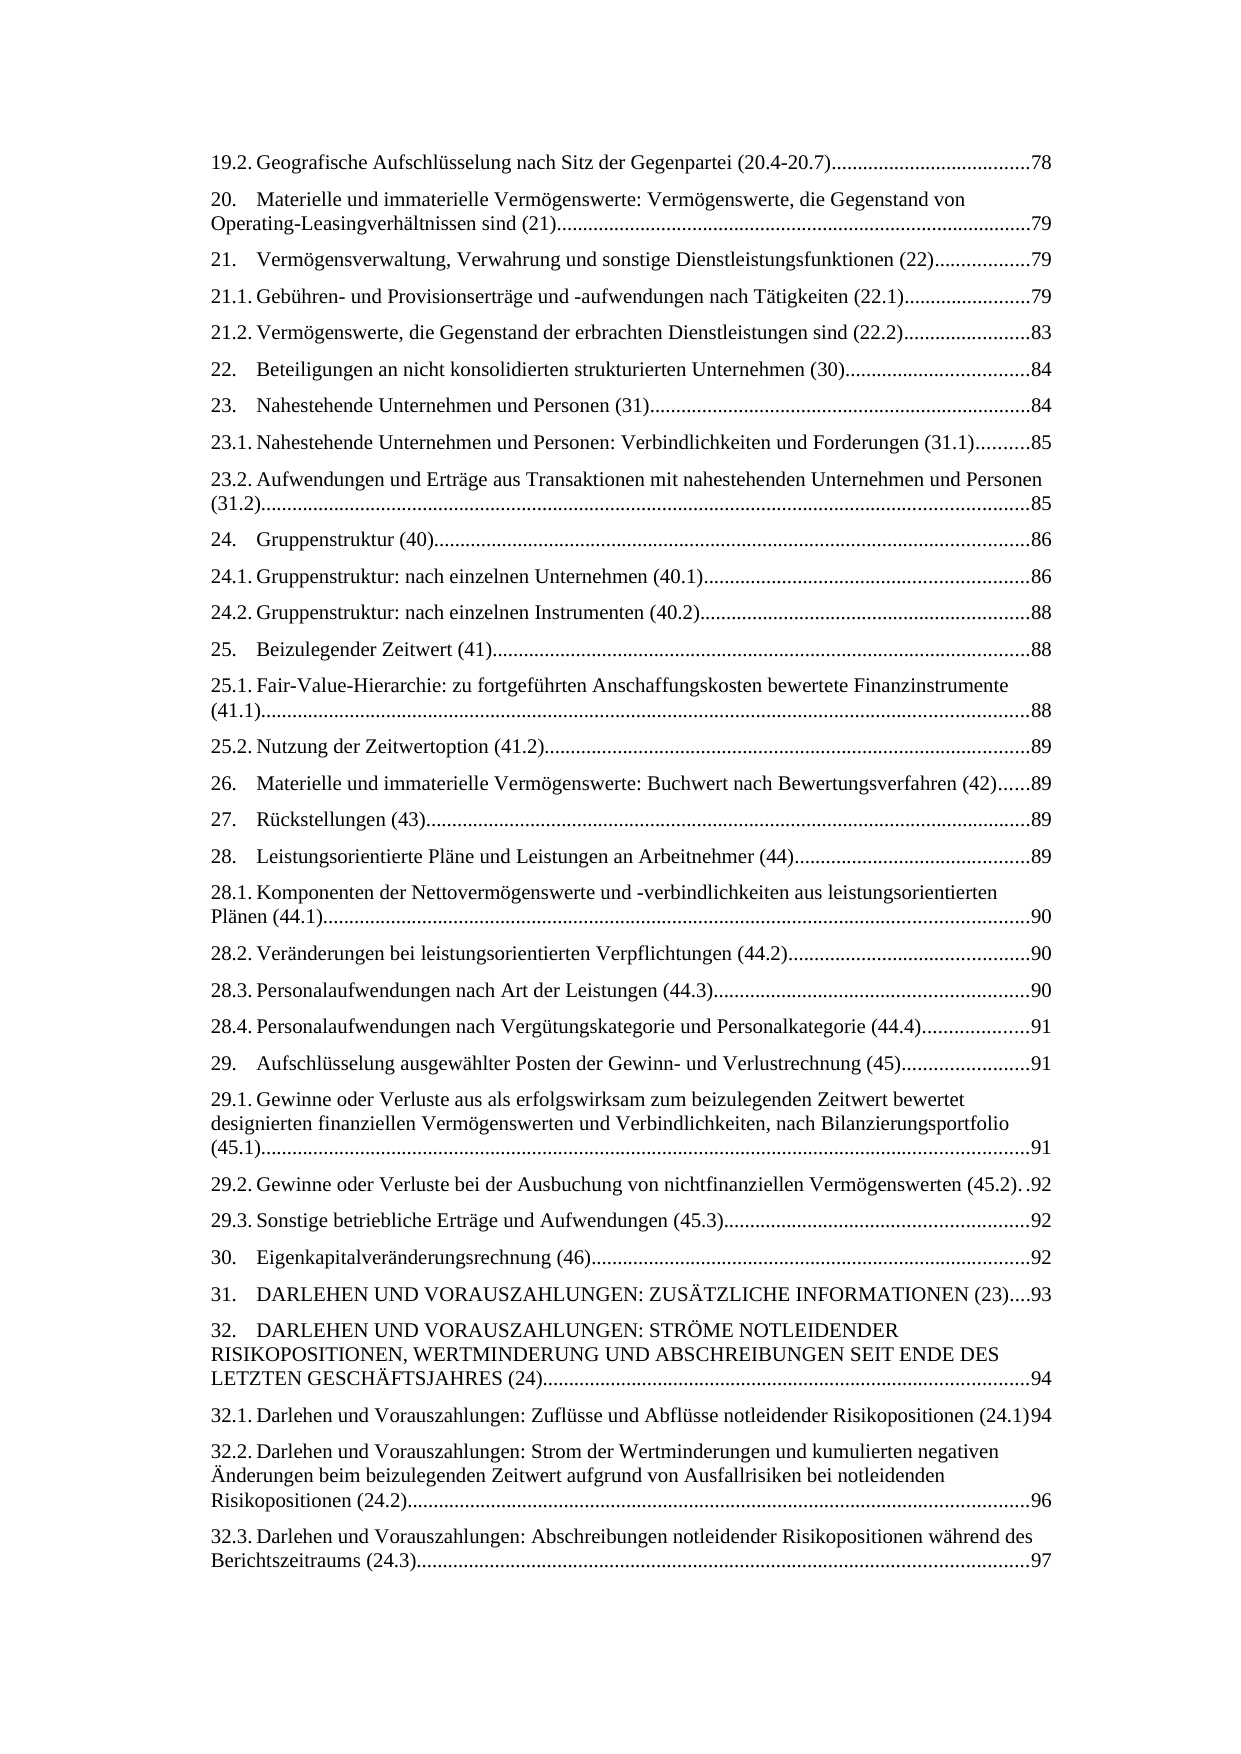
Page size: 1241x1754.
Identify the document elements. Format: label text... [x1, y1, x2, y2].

text 25.2. Nutzung der Zeitwertoption (41.2) 89 [211, 734, 1053, 758]
text 20. Materielle und immaterielle Vermögenswerte: Vermögenswerte, die Gegenstand von Operating-Leasingverhältnissen sind (21) 79 [211, 187, 1053, 235]
text 23. Nahestehende Unternehmen und Personen (31) 84 [211, 393, 1053, 417]
text 32.2. Darlehen und Vorauszahlungen: Strom der Wertminderungen und kumulierten negativen Änderungen beim beizulegenden Zeitwert aufgrund von Ausfallrisiken bei notleidenden Risikopositionen (24.2) 96 [211, 1439, 1053, 1512]
text 22. Beteiligungen an nicht konsolidierten strukturierten Unternehmen (30) 84 [211, 357, 1053, 381]
text 23.2. Aufwendungen und Erträge aus Transaktionen mit nahestehenden Unternehmen und Personen (31.2) 85 [211, 467, 1053, 515]
text 30. Eigenkapitalveränderungsrechnung (46) 92 [211, 1245, 1053, 1269]
text 24.2. Gruppenstruktur: nach einzelnen Instrumenten (40.2) 88 [211, 600, 1053, 624]
text 32.3. Darlehen und Vorauszahlungen: Abschreibungen notleidender Risikopositionen während des Berichtszeitraums (24.3) 97 [211, 1524, 1053, 1572]
text 19.2. Geografische Aufschlüsselung nach Sitz der Gegenpartei (20.4-20.7) 78 [211, 150, 1053, 174]
text 24.1. Gruppenstruktur: nach einzelnen Unternehmen (40.1) 86 [211, 564, 1053, 588]
text 32. DARLEHEN UND VORAUSZAHLUNGEN: STRÖME NOTLEIDENDER RISIKOPOSITIONEN, WERTMINDERUNG UND ABSCHREIBUNGEN SEIT ENDE DES LETZTEN GESCHÄFTSJAHRES (24) 94 [211, 1318, 1053, 1390]
text 29. Aufschlüsselung ausgewählter Posten der Gewinn- und Verlustrechnung (45) 91 [211, 1051, 1053, 1075]
text 28.4. Personalaufwendungen nach Vergütungskategorie und Personalkategorie (44.4) 91 [211, 1014, 1053, 1038]
text 28.2. Veränderungen bei leistungsorientierten Verpflichtungen (44.2) 90 [211, 941, 1053, 965]
text 28. Leistungsorientierte Pläne und Leistungen an Arbeitnehmer (44) 89 [211, 844, 1053, 868]
text 31. DARLEHEN UND VORAUSZAHLUNGEN: ZUSÄTZLICHE INFORMATIONEN (23) 93 [211, 1282, 1053, 1306]
text 21.2. Vermögenswerte, die Gegenstand der erbrachten Dienstleistungen sind (22.2) 83 [211, 320, 1053, 344]
text 29.1. Gewinne oder Verluste aus als erfolgswirksam zum beizulegenden Zeitwert bewertet designierten finanziellen Vermögenswerten und Verbindlichkeiten, nach Bilanzierungsportfolio (45.1) 91 [211, 1087, 1053, 1159]
text 29.3. Sonstige betriebliche Erträge und Aufwendungen (45.3) 92 [211, 1208, 1053, 1232]
text 25.1. Fair-Value-Hierarchie: zu fortgeführten Anschaffungskosten bewertete Finanzinstrumente (41.1) 88 [211, 673, 1053, 722]
text 24. Gruppenstruktur (40) 86 [211, 527, 1053, 551]
text 29.2. Gewinne oder Verluste bei der Ausbuchung von nichtfinanziellen Vermögenswerten (45.2) 92 [211, 1172, 1053, 1196]
text 21.1. Gebühren- und Provisionserträge und -aufwendungen nach Tätigkeiten (22.1) 79 [211, 284, 1053, 308]
text 25. Beizulegender Zeitwert (41) 88 [211, 637, 1053, 661]
text 21. Vermögensverwaltung, Verwahrung und sonstige Dienstleistungsfunktionen (22) 79 [211, 247, 1053, 271]
text 28.3. Personalaufwendungen nach Art der Leistungen (44.3) 90 [211, 977, 1053, 1002]
text 27. Rückstellungen (43) 89 [211, 807, 1053, 831]
text 26. Materielle und immaterielle Vermögenswerte: Buchwert nach Bewertungsverfahren (42) 89 [211, 771, 1053, 795]
text 28.1. Komponenten der Nettovermögenswerte und -verbindlichkeiten aus leistungsorientierten Plänen (44.1) 90 [211, 880, 1053, 928]
text 23.1. Nahestehende Unternehmen und Personen: Verbindlichkeiten und Forderungen (31.1) 85 [211, 430, 1053, 454]
text 32.1. Darlehen und Vorauszahlungen: Zuflüsse und Abflüsse notleidender Risikopositionen (24.1) 94 [211, 1403, 1053, 1427]
